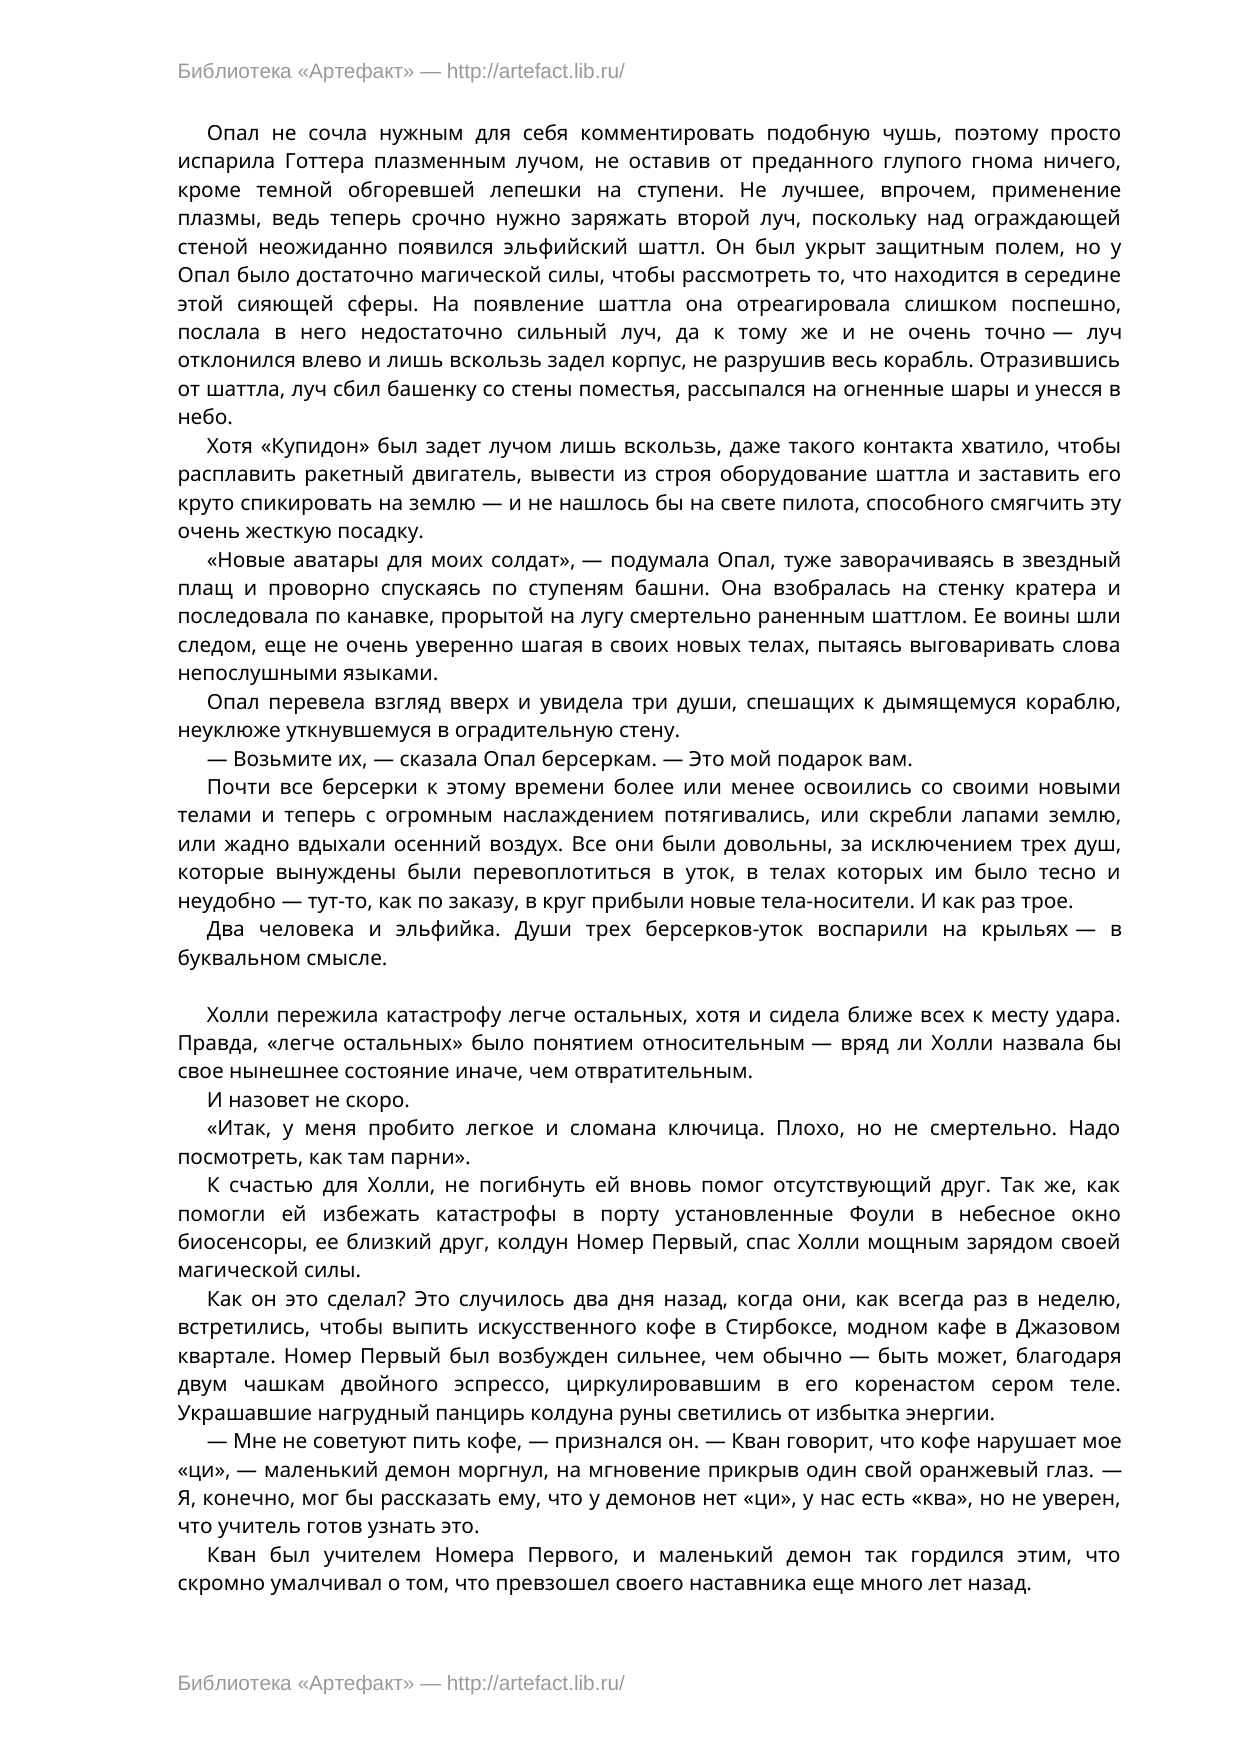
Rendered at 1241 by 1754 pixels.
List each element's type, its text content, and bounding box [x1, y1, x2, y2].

text И назовет не скоро. [177, 1085, 1122, 1113]
text К счастью для Холли, не погибнуть ей вновь помог отсутствующий друг. Так же, как помогли ей избежать катастрофы в порту установленные Фоули в небесное окно биосенсоры, ее близкий друг, колдун Номер Первый, спас Холли мощным зарядом своей магической силы. [177, 1170, 1122, 1284]
text Два человека и эльфийка. Души трех берсерков-уток воспарили на крыльях — в буквальном смысле. [177, 914, 1122, 971]
text Почти все берсерки к этому времени более или менее освоились со своими новыми телами и теперь с огромным наслаждением потягивались, или скребли лапами землю, или жадно вдыхали осенний воздух. Все они были довольны, за исключением трех душ, которые вынуждены были перевоплотиться в уток, в телах которых им было тесно и неудобно — тут-то, как по заказу, в круг прибыли новые тела-носители. И как раз трое. [177, 772, 1122, 914]
text — Возьмите их, — сказала Опал берсеркам. — Это мой подарок вам. [177, 744, 1122, 772]
text Кван был учителем Номера Первого, и маленький демон так гордился этим, что скромно умалчивал о том, что превзошел своего наставника еще много лет назад. [177, 1540, 1122, 1597]
text «Новые аватары для моих солдат», — подумала Опал, туже заворачиваясь в звездный плащ и проворно спускаясь по ступеням башни. Она взобралась на стенку кратера и последовала по канавке, прорытой на лугу смертельно раненным шаттлом. Ее воины шли следом, еще не очень уверенно шагая в своих новых телах, пытаясь выговаривать слова непослушными языками. [177, 545, 1122, 687]
text Холли пережила катастрофу легче остальных, хотя и сидела ближе всех к месту удара. Правда, «легче остальных» было понятием относительным — вряд ли Холли назвала бы свое нынешнее состояние иначе, чем отвратительным. [177, 1000, 1122, 1085]
text Опал перевела взгляд вверх и увидела три души, спешащих к дымящемуся кораблю, неуклюже уткнувшемуся в оградительную стену. [177, 687, 1122, 744]
text «Итак, у меня пробито легкое и сломана ключица. Плохо, но не смертельно. Надо посмотреть, как там парни». [177, 1113, 1122, 1170]
text Хотя «Купидон» был задет лучом лишь вскользь, даже такого контакта хватило, чтобы расплавить ракетный двигатель, вывести из строя оборудование шаттла и заставить его круто спикировать на землю — и не нашлось бы на свете пилота, способного смягчить эту очень жесткую посадку. [177, 431, 1122, 545]
text — Мне не советуют пить кофе, — признался он. — Кван говорит, что кофе нарушает мое «ци», — маленький демон моргнул, на мгновение прикрыв один свой оранжевый глаз. — Я, конечно, мог бы рассказать ему, что у демонов нет «ци», у нас есть «ква», но не уверен, что учитель готов узнать это. [177, 1426, 1122, 1540]
text Опал не сочла нужным для себя комментировать подобную чушь, поэтому просто испарила Готтера плазменным лучом, не оставив от преданного глупого гнома ничего, кроме темной обгоревшей лепешки на ступени. Не лучшее, впрочем, применение плазмы, ведь теперь срочно нужно заряжать второй луч, поскольку над ограждающей стеной неожиданно появился эльфийский шаттл. Он был укрыт защитным полем, но у Опал было достаточно магической силы, чтобы рассмотреть то, что находится в середине этой сияющей сферы. На появление шаттла она отреагировала слишком поспешно, послала в него недостаточно сильный луч, да к тому же и не очень точно — луч отклонился влево и лишь вскользь задел корпус, не разрушив весь корабль. Отразившись от шаттла, луч сбил башенку со стены поместья, рассыпался на огненные шары и унесся в небо. [177, 118, 1122, 431]
text Как он это сделал? Это случилось два дня назад, когда они, как всегда раз в неделю, встретились, чтобы выпить искусственного кофе в Стирбоксе, модном кафе в Джазовом квартале. Номер Первый был возбужден сильнее, чем обычно — быть может, благодаря двум чашкам двойного эспрессо, циркулировавшим в его коренастом сером теле. Украшавшие нагрудный панцирь колдуна руны светились от избытка энергии. [177, 1284, 1122, 1426]
